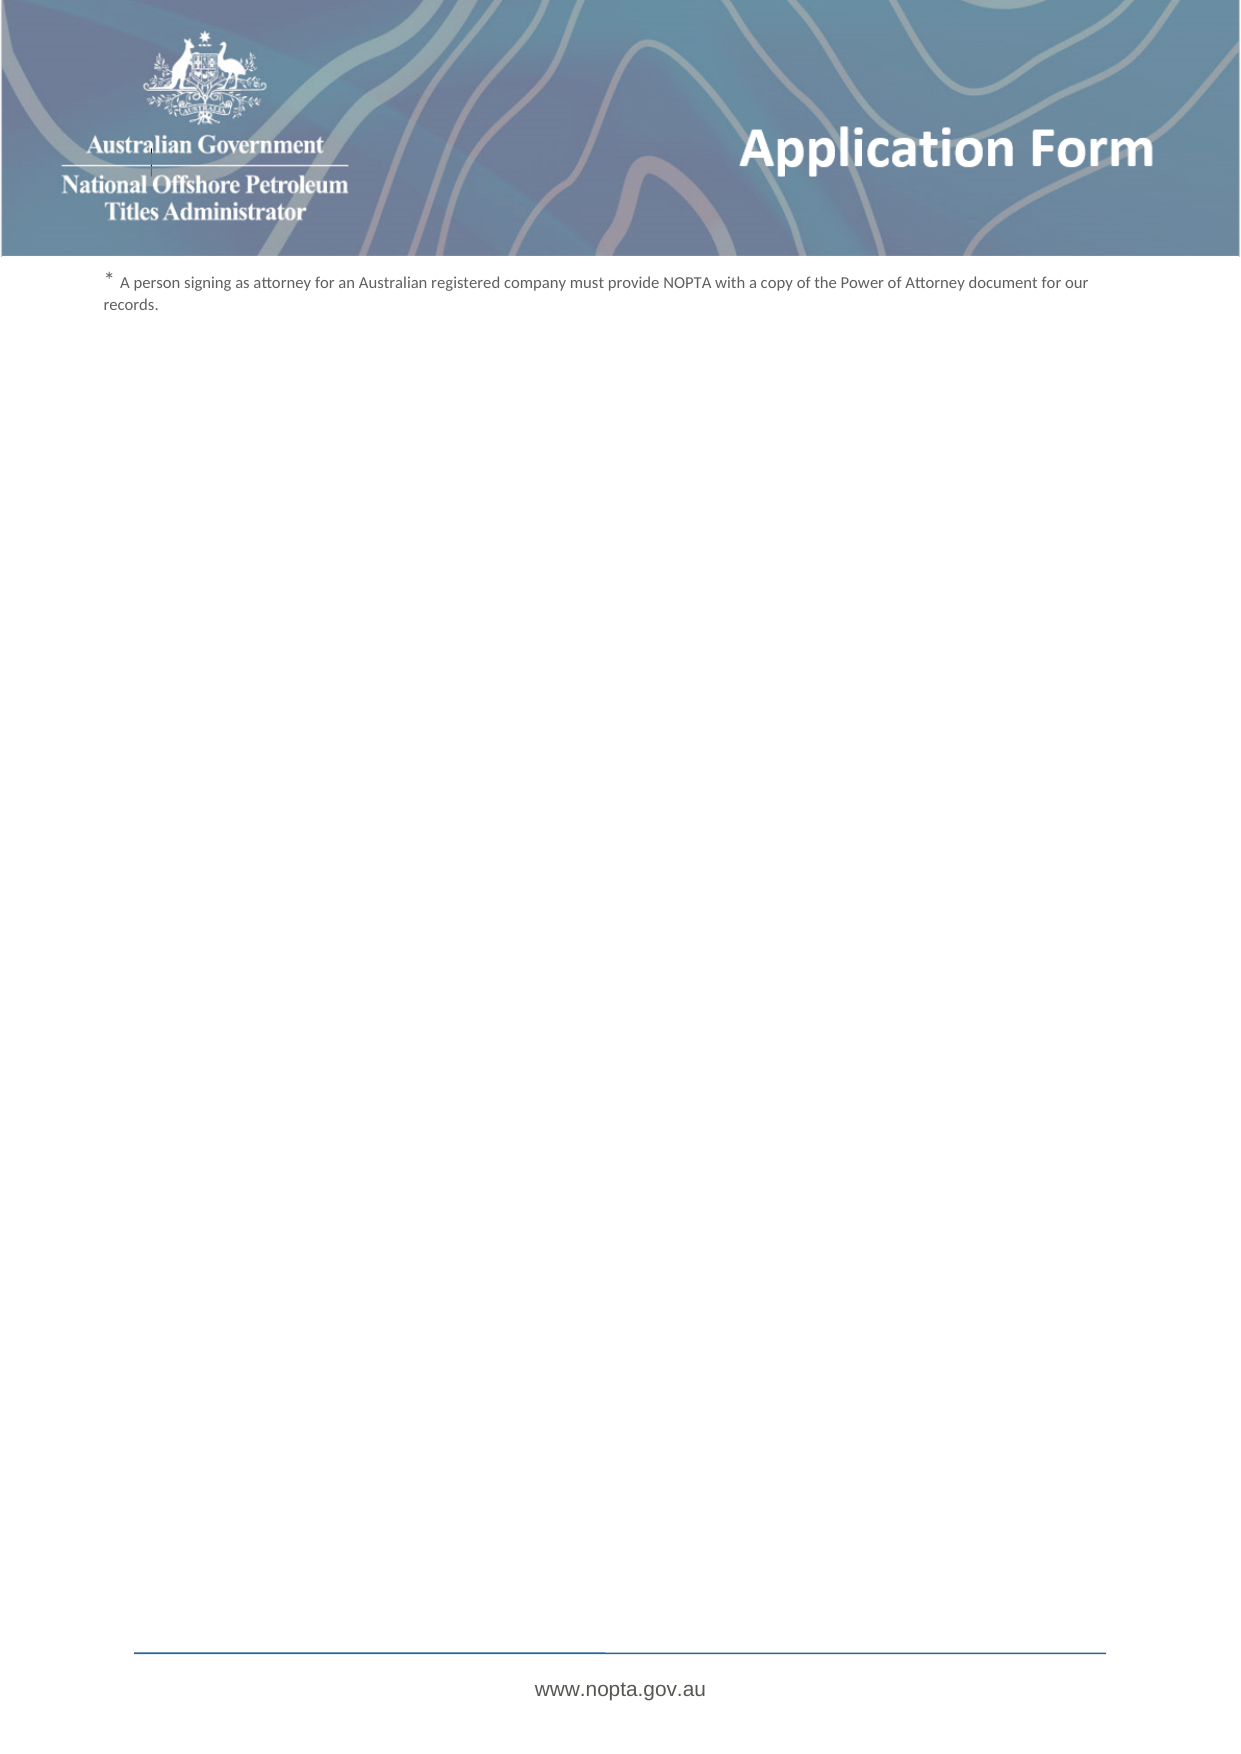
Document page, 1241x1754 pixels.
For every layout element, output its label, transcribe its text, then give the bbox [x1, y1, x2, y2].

text * A person signing as attorney for an Australian registered company must provide NOPTA with a copy of the Power of Attorney document for our records. [103, 266, 1137, 314]
picture [0, 0, 1241, 257]
